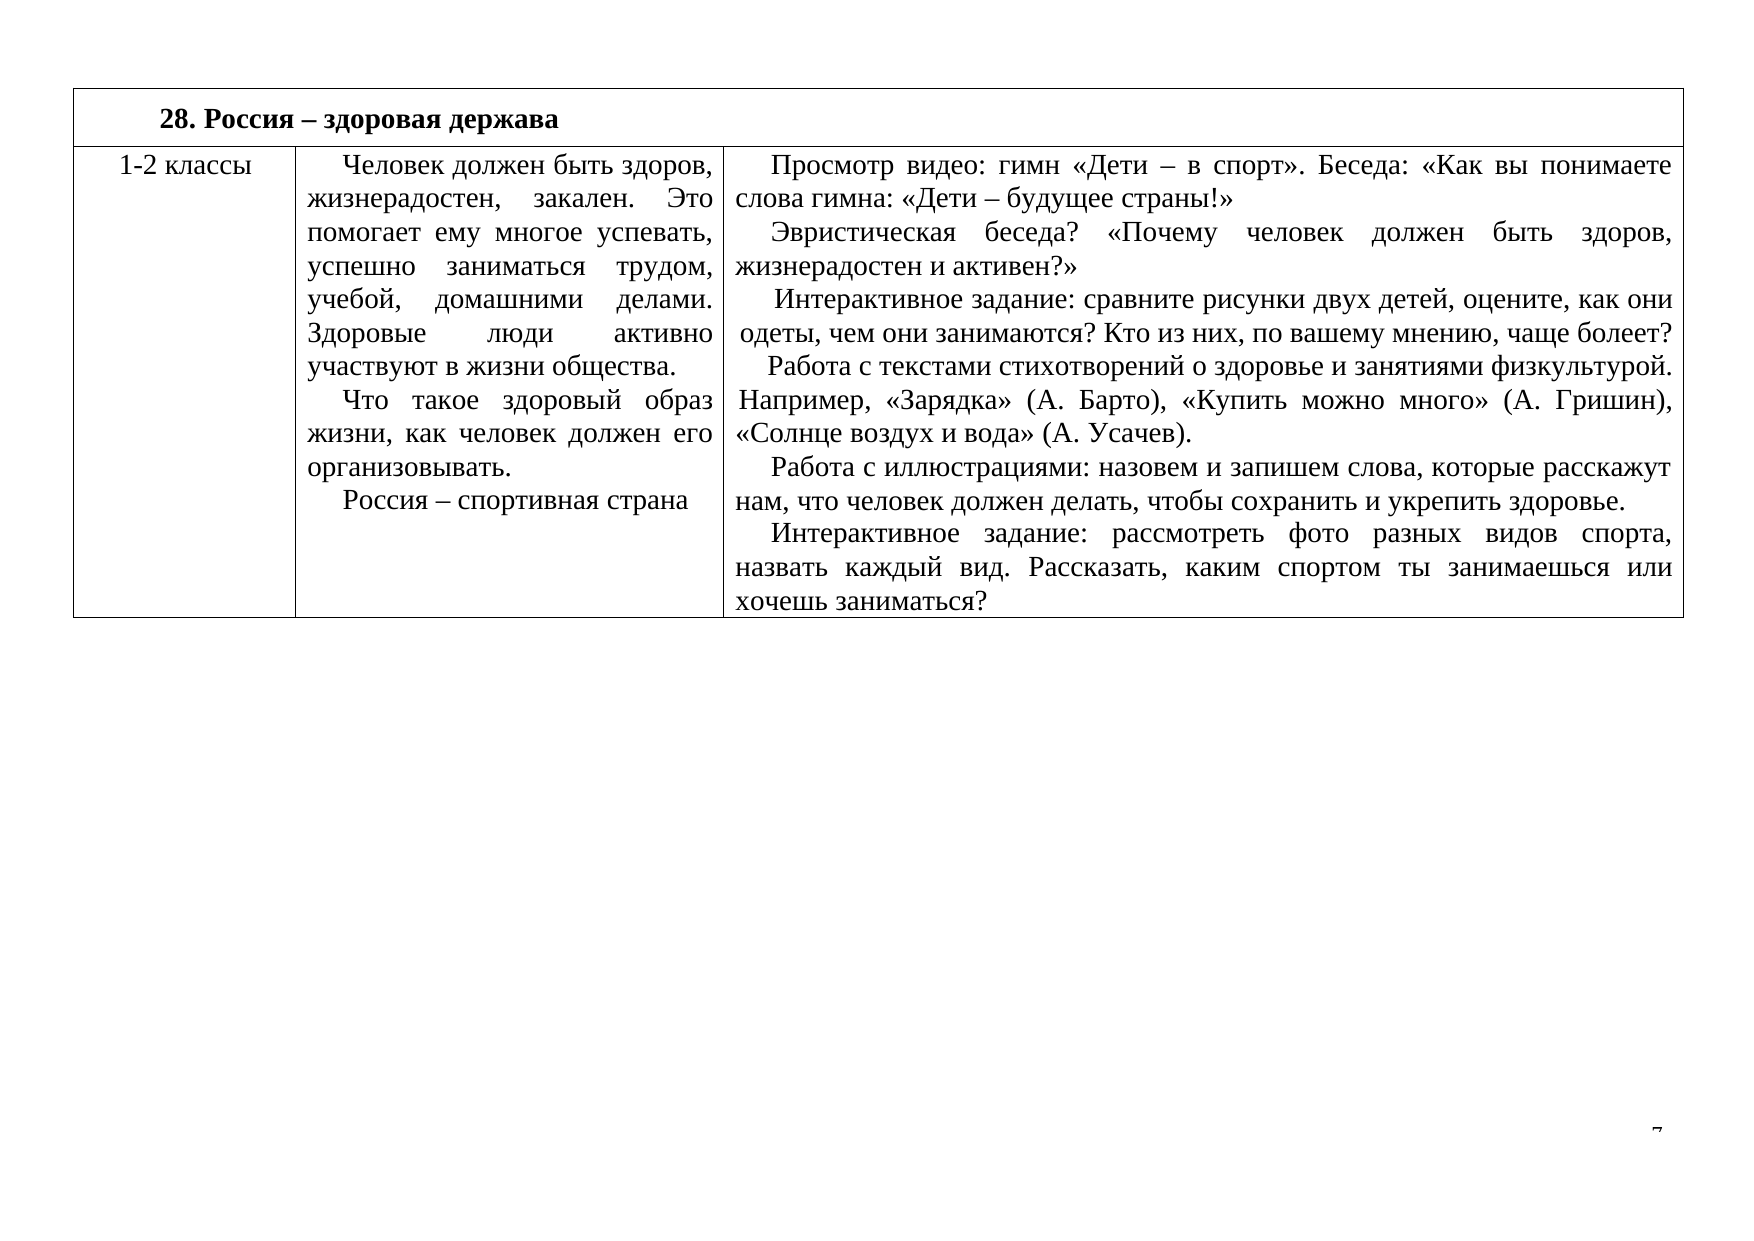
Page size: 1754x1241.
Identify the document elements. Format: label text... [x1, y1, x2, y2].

table_header 28. Россия – здоровая держава [74, 89, 1683, 146]
table_cell Человек должен быть здоров, жизнерадостен, закален. Это помогает ему многое успевать, успешно заниматься трудом, учебой, домашними делами. Здоровые люди активно участвуют в жизни общества. Что такое здоровый образ жизни, как человек должен его организовывать. Россия – спортивная страна [296, 147, 723, 617]
table_cell 1-2 классы [74, 147, 295, 617]
table_cell Просмотр видео: гимн «Дети – в спорт». Беседа: «Как вы понимаете слова гимна: «Дети – будущее страны!» Эвристическая беседа? «Почему человек должен быть здоров, жизнерадостен и активен?» Интерактивное задание: сравните рисунки двух детей, оцените, как они одеты, чем они занимаются? Кто из них, по вашему мнению, чаще болеет? Работа с текстами стихотворений о здоровье и занятиями физкультурой. Например, «Зарядка» (А. Барто), «Купить можно много» (А. Гришин), «Солнце воздух и вода» (А. Усачев). Работа с иллюстрациями: назовем и запишем слова, которые расскажут нам, что человек должен делать, чтобы сохранить и укрепить здоровье. Интерактивное задание: рассмотреть фото разных видов спорта, назвать каждый вид. Рассказать, каким спортом ты занимаешься или хочешь заниматься? [724, 147, 1683, 617]
